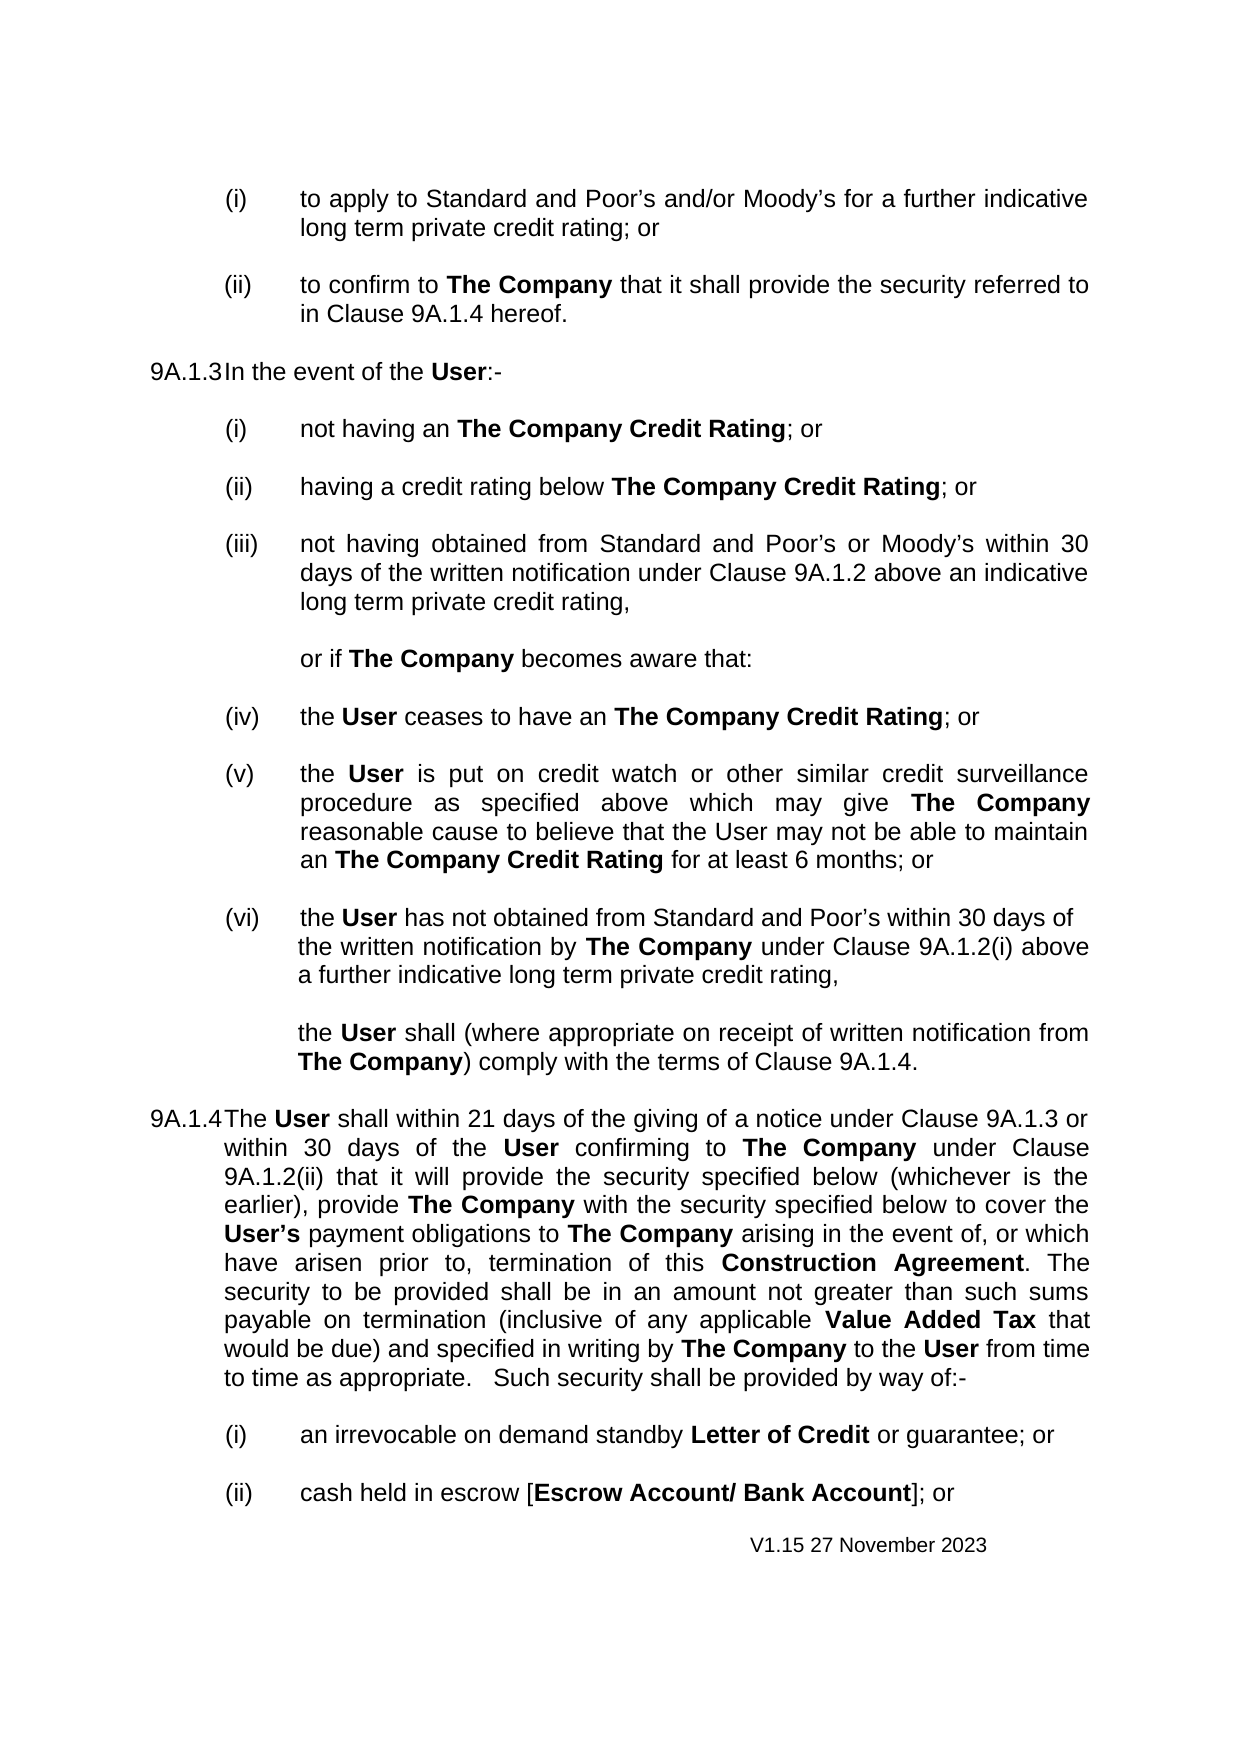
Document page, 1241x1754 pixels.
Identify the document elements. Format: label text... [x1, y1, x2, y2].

text the User shall (where appropriate on receipt of written notification from The Company) comply with the terms of Clause 9A.1.4. [225, 1018, 1090, 1075]
text the written notification by The Company under Clause 9A.1.2(i) above a further indicative long term private credit rating, [225, 932, 1090, 989]
text or if The Company becomes aware that: [225, 644, 1090, 673]
text (i) an irrevocable on demand standby Letter of Credit or guarantee; or [225, 1420, 1090, 1449]
text (i) to apply to Standard and Poor’s and/or Moody’s for a further indicative long term private credit rating; or [225, 184, 1090, 242]
text (iii) not having obtained from Standard and Poor’s or Moody’s within 30 days of the written notification under Clause 9A.1.2 above an indicative long term private credit rating, [225, 529, 1090, 615]
text (v) the User is put on credit watch or other similar credit surveillance procedure as specified above which may give The Company reasonable cause to believe that the User may not be able to maintain an The Company Credit Rating for at least 6 months; or [225, 759, 1090, 874]
text (i) not having an The Company Credit Rating; or [224, 414, 1090, 443]
text (vi) the User has not obtained from Standard and Poor’s within 30 days of [225, 903, 1090, 932]
text (ii) to confirm to The Company that it shall provide the security referred to in Clause 9A.1.4 hereof. [224, 270, 1090, 328]
text 9A.1.4 The User shall within 21 days of the giving of a notice under Clause 9A.1.3 or within 30 days of the User confirming to The Company under Clause 9A.1.2(ii) that it will provide the security specified below (whichever is the earlier), provide The Company with the security specified below to cover the User’s payment obligations to The Company arising in the event of, or which have arisen prior to, termination of this Construction Agreement. The security to be provided shall be in an amount not greater than such sums payable on termination (inclusive of any applicable Value Added Tax that would be due) and specified in writing by The Company to the User from time to time as appropriate. Such security shall be provided by way of:- [150, 1104, 1090, 1392]
text (ii) cash held in escrow [Escrow Account/ Bank Account]; or [225, 1478, 1090, 1507]
text 9A.1.3 In the event of the User:- [150, 357, 1090, 385]
text (ii) having a credit rating below The Company Credit Rating; or [224, 472, 1090, 500]
text (iv) the User ceases to have an The Company Credit Rating; or [225, 702, 1090, 730]
